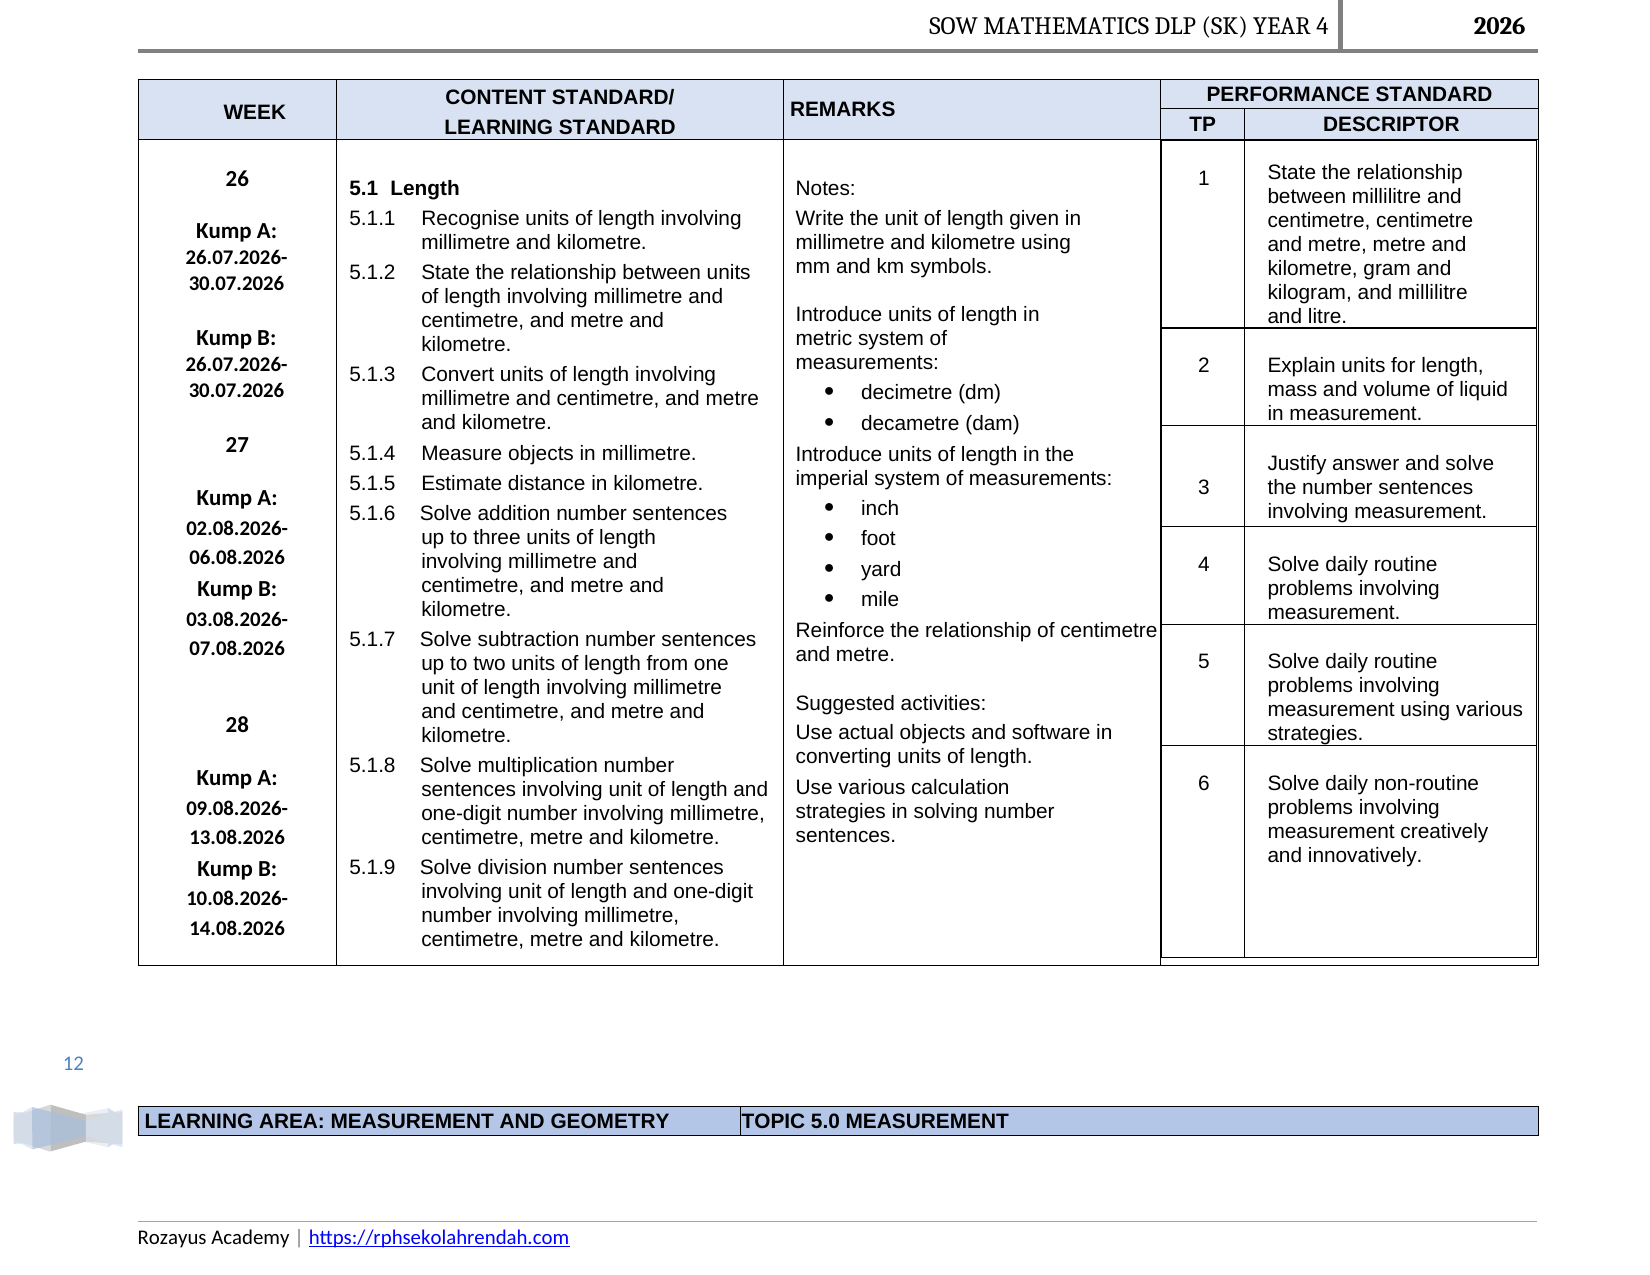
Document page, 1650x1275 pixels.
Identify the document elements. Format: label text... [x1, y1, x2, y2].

table_cell 26 Kump A: 26.07.2026-30.07.2026 Kump B: 26.07.2026-30.07.2026 27 Kump A: 02.08.2026-06.08.2026 Kump B: 03.08.2026-07.08.2026 28 Kump A: 09.08.2026-13.08.2026 Kump B: 10.08.2026-14.08.2026 [139, 140, 336, 964]
table_header TOPIC 5.0 MEASUREMENT [741, 1107, 1538, 1135]
table_cell TP [1161, 109, 1244, 139]
table_cell Notes: Write the unit of length given in millimetre and kilometre using mm and km symbols. Introduce units of length in metric system of measurements: decimetre (dm) decametre (dam) Introduce units of length in the imperial system of measurements: inch foot yard mile Reinforce the relationship of centimetre and metre. Suggested activities: Use actual objects and software in converting units of length. Use various calculation strategies in solving number sentences. [784, 140, 1160, 964]
table_cell [1161, 140, 1538, 964]
table_cell PERFORMANCE STANDARD [1161, 80, 1538, 108]
table_header LEARNING AREA: MEASUREMENT AND GEOMETRY [139, 1107, 740, 1135]
table_cell DESCRIPTOR [1245, 109, 1538, 139]
table_cell CONTENT STANDARD/ LEARNING STANDARD [337, 80, 783, 139]
table_cell WEEK [139, 80, 336, 139]
table_cell 5.1 Length Recognise units of length involving millimetre and kilometre. State the relationship between units of length involving millimetre and centimetre, and metre and kilometre. Convert units of length involving millimetre and centimetre, and metre and kilometre. Measure objects in millimetre. Estimate distance in kilometre. Solve addition number sentences up to three units of length involving millimetre and centimetre, and metre and kilometre. Solve subtraction number sentences up to two units of length from one unit of length involving millimetre and centimetre, and metre and kilometre. Solve multiplication number sentences involving unit of length and one-digit number involving millimetre, centimetre, metre and kilometre. Solve division number sentences involving unit of length and one-digit number involving millimetre, centimetre, metre and kilometre. [337, 140, 783, 964]
table_cell REMARKS [784, 80, 1160, 139]
